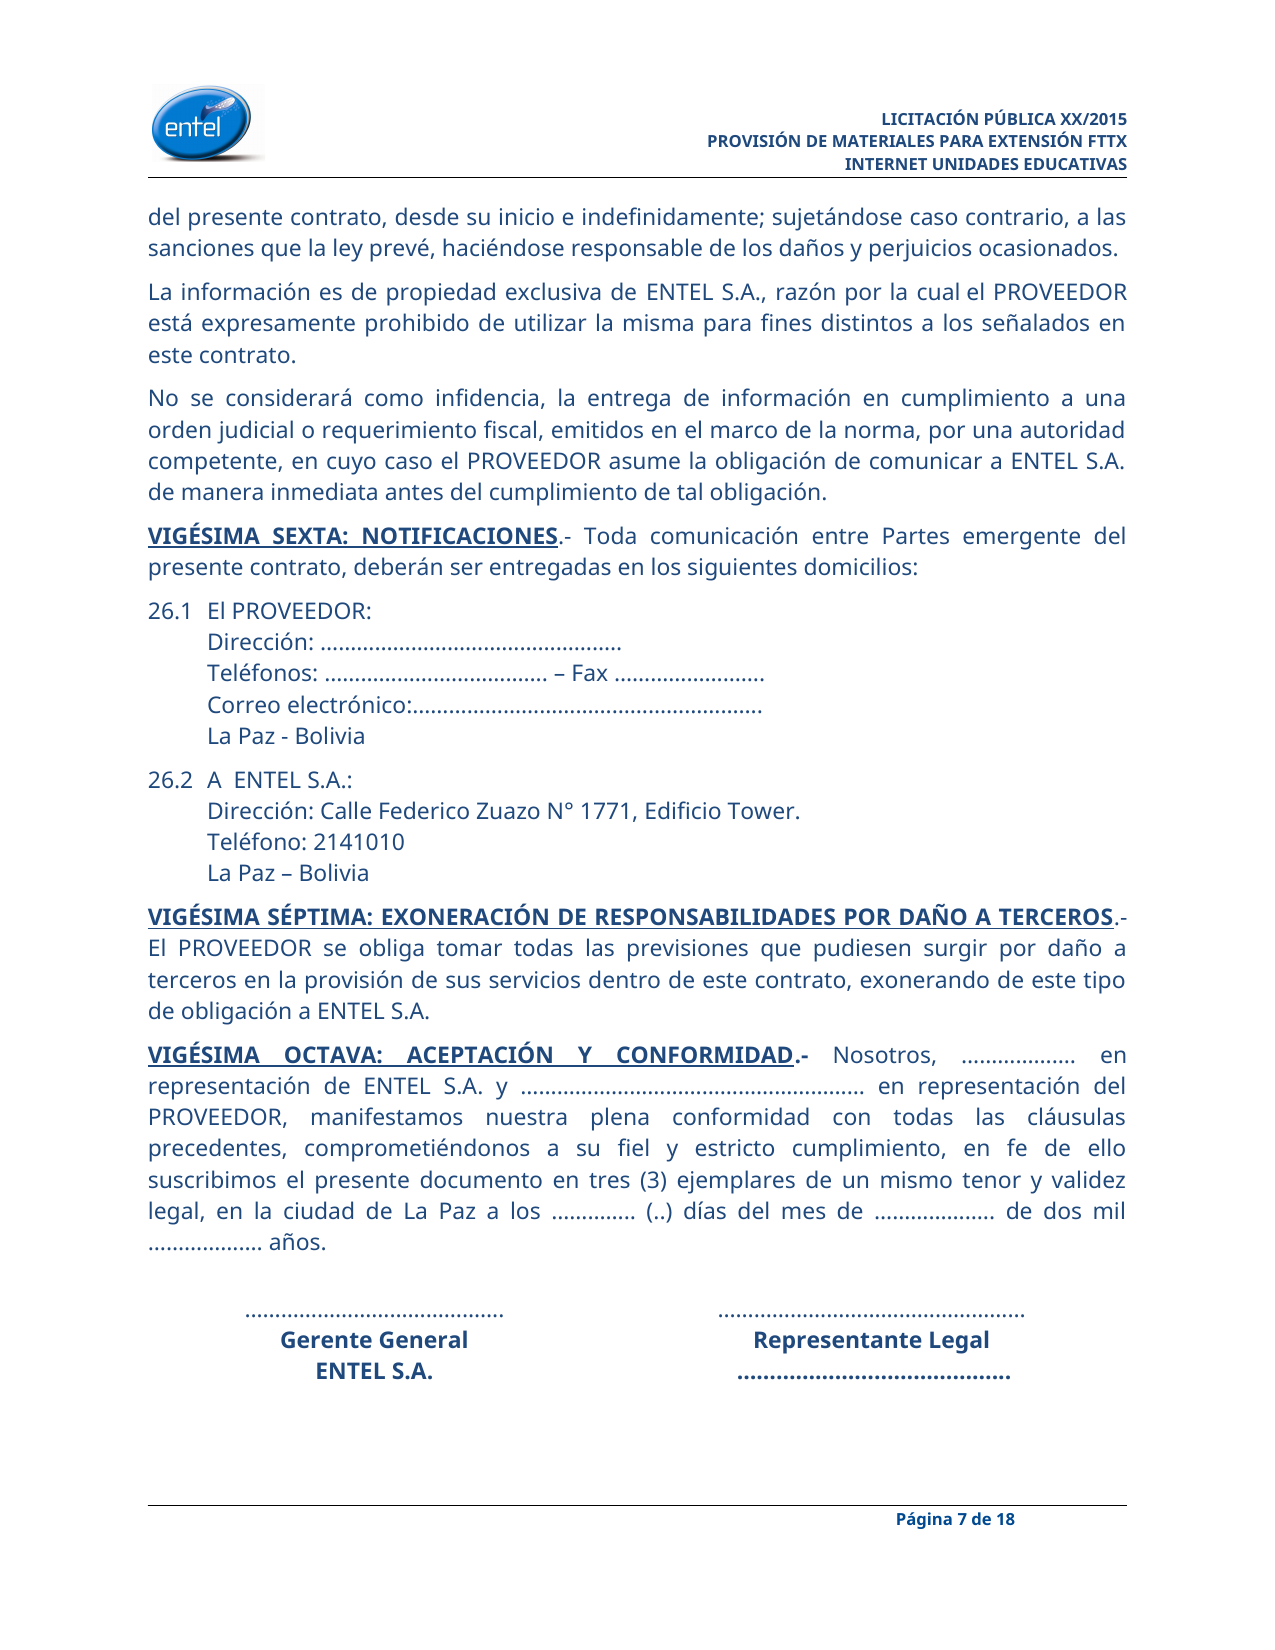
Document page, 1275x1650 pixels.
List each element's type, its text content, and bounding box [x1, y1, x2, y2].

picture [151, 84, 265, 162]
text VIGÉSIMA OCTAVA: ACEPTACIÓN Y CONFORMIDAD.- Nosotros, ………………. en representación de ENTEL S.A. y ………………………………………………… en representación del PROVEEDOR, manifestamos nuestra plena conformidad con todas las cláusulas precedentes, comprometiéndonos a su fiel y estricto cumplimiento, en fe de ello suscribimos el presente documento en tres (3) ejemplares de un mismo tenor y validez legal, en la ciudad de La Paz a los ………….. (..) días del mes de ……………….. de dos mil ………………. años. [148, 1039, 1127, 1257]
text La información es de propiedad exclusiva de ENTEL S.A., razón por la cual el PROVEEDOR está expresamente prohibido de utilizar la misma para fines distintos a los señalados en este contrato. [148, 276, 1127, 370]
text Teléfonos: ………………………………. – Fax ……………………. [207, 657, 1127, 689]
table_header ……………………………………. Gerente General ENTEL S.A. [133, 1293, 620, 1386]
text Correo electrónico:…………………………………………………. [207, 689, 1127, 720]
text VIGÉSIMA SÉPTIMA: EXONERACIÓN DE RESPONSABILIDADES POR DAÑO A TERCEROS.- El PROVEEDOR se obliga tomar todas las previsiones que pudiesen surgir por daño a terceros en la provisión de sus servicios dentro de este contrato, exonerando de este tipo de obligación a ENTEL S.A. [148, 901, 1127, 1026]
text Teléfono: 2141010 [207, 826, 1127, 857]
text No se considerará como infidencia, la entrega de información en cumplimiento a una orden judicial o requerimiento fiscal, emitidos en el marco de la norma, por una autoridad competente, en cuyo caso el PROVEEDOR asume la obligación de comunicar a ENTEL S.A. de manera inmediata antes del cumplimiento de tal obligación. [148, 382, 1127, 507]
text Dirección: Calle Federico Zuazo N° 1771, Edificio Tower. [207, 795, 1127, 826]
text 26.1 El PROVEEDOR: [148, 595, 1127, 626]
text Dirección: ………………………………………….. [207, 626, 1127, 657]
text La Paz – Bolivia [207, 857, 1127, 889]
text La Paz - Bolivia [207, 720, 1127, 751]
text 26.2 A ENTEL S.A.: [148, 764, 1127, 795]
table_header …………………………………………… Representante Legal …………………………………... [620, 1293, 1127, 1386]
text VIGÉSIMA SEXTA: NOTIFICACIONES.- Toda comunicación entre Partes emergente del presente contrato, deberán ser entregadas en los siguientes domicilios: [148, 520, 1127, 582]
